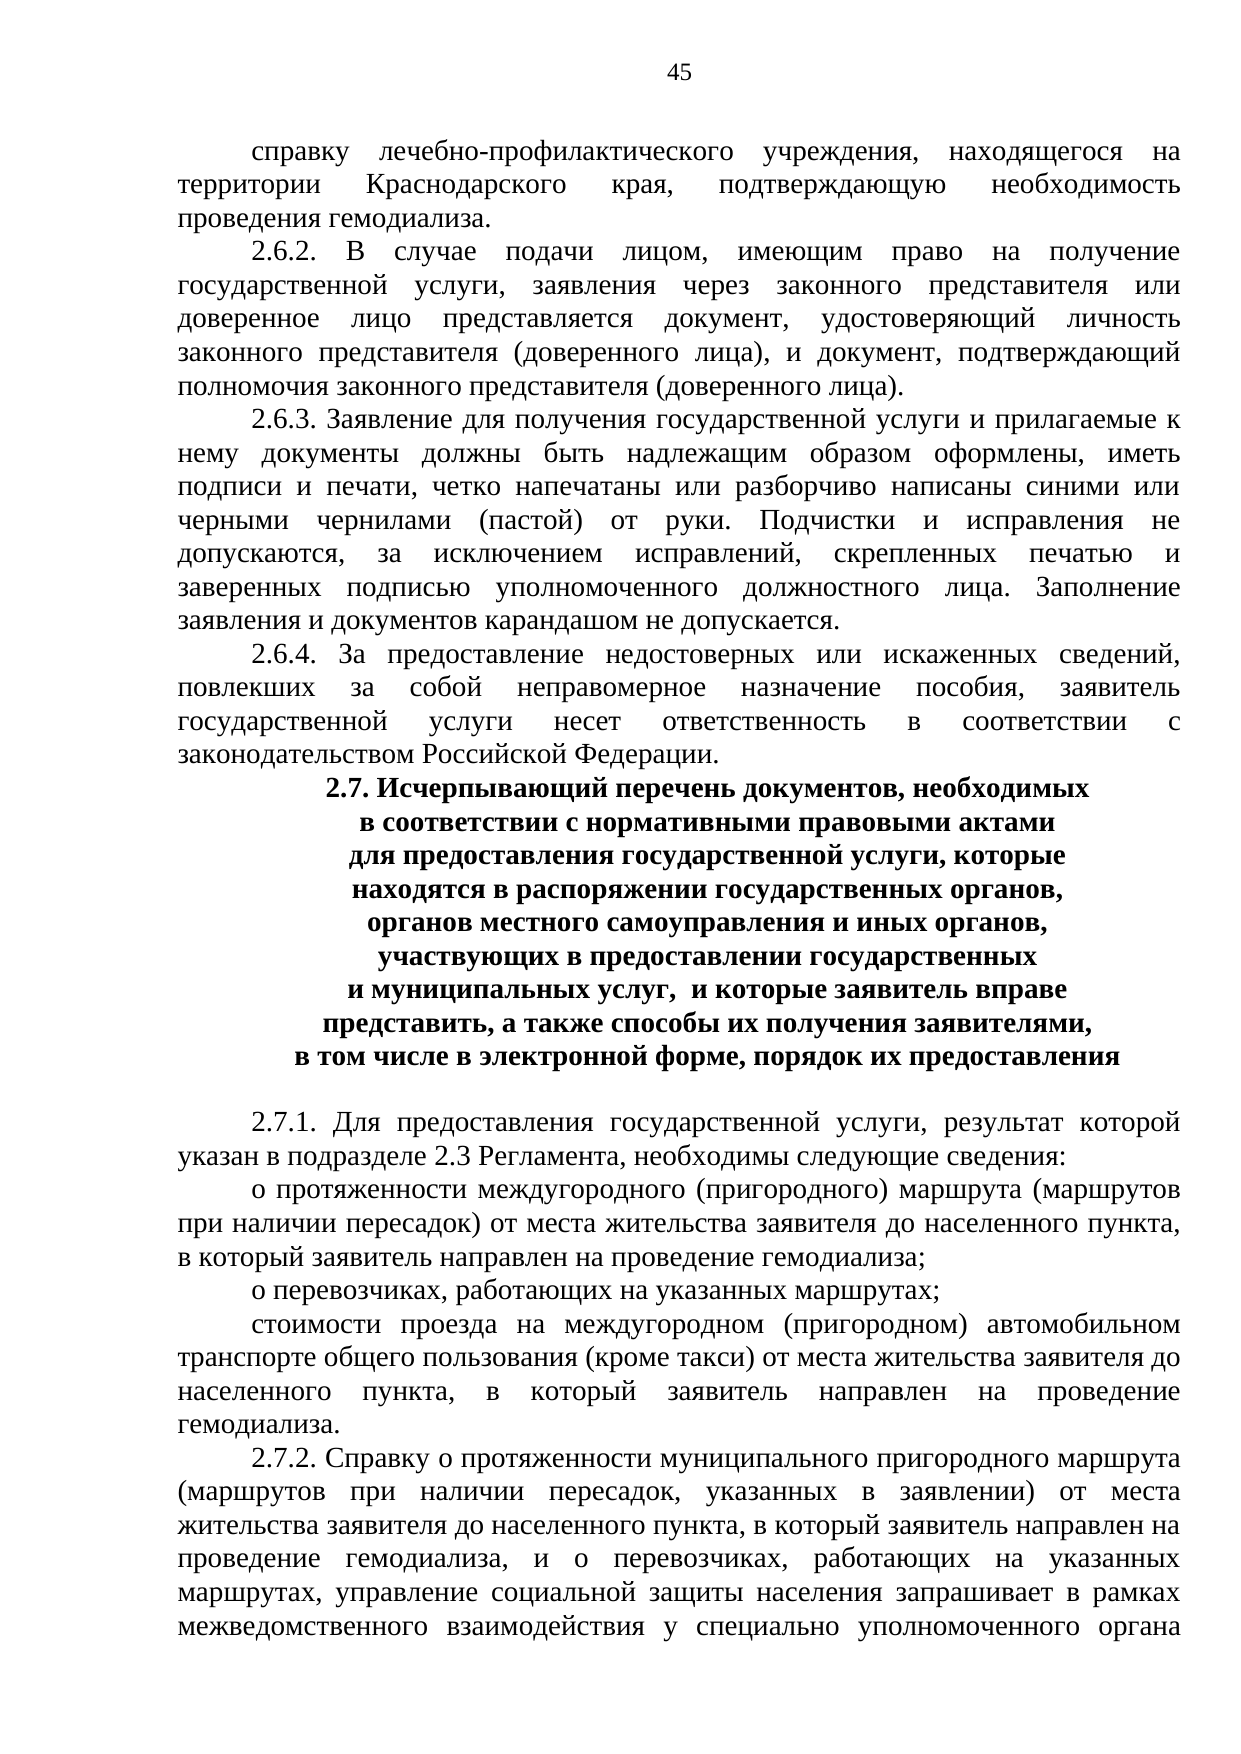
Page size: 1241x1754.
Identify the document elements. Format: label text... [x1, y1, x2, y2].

text 2.6.4. За предоставление недостоверных или искаженных сведений, повлекших за собой неправомерное назначение пособия, заявитель государственной услуги несет ответственность в соответствии с законодательством Российской Федерации. [177, 636, 1181, 770]
text 2.6.2. В случае подачи лицом, имеющим право на получение государственной услуги, заявления через законного представителя или доверенное лицо представляется документ, удостоверяющий личность законного представителя (доверенного лица), и документ, подтверждающий полномочия законного представителя (доверенного лица). [177, 233, 1181, 401]
text 2.7.1. Для предоставления государственной услуги, результат которой указан в подразделе 2.3 Регламента, необходимы следующие сведения: [177, 1104, 1181, 1172]
text справку лечебно-профилактического учреждения, находящегося на территории Краснодарского края, подтверждающую необходимость проведения гемодиализа. [177, 133, 1181, 233]
text стоимости проезда на междугородном (пригородном) автомобильном транспорте общего пользования (кроме такси) от места жительства заявителя до населенного пункта, в который заявитель направлен на проведение гемодиализа. [177, 1306, 1181, 1440]
text 2.6.3. Заявление для получения государственной услуги и прилагаемые к нему документы должны быть надлежащим образом оформлены, иметь подписи и печати, четко напечатаны или разборчиво написаны синими или черными чернилами (пастой) от руки. Подчистки и исправления не допускаются, за исключением исправлений, скрепленных печатью и заверенных подписью уполномоченного должностного лица. Заполнение заявления и документов карандашом не допускается. [177, 401, 1181, 636]
text находятся в распоряжении государственных органов, [233, 871, 1181, 904]
text в том числе в электронной форме, порядок их предоставления [233, 1038, 1181, 1072]
text 2.7. Исчерпывающий перечень документов, необходимых [233, 770, 1181, 804]
text представить, а также способы их получения заявителями, [233, 1005, 1181, 1038]
text о протяженности междугородного (пригородного) маршрута (маршрутов при наличии пересадок) от места жительства заявителя до населенного пункта, в который заявитель направлен на проведение гемодиализа; [177, 1172, 1181, 1272]
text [177, 1440, 1181, 1641]
text органов местного самоуправления и иных органов, [233, 904, 1181, 938]
text о перевозчиках, работающих на указанных маршрутах; [177, 1272, 1181, 1306]
text участвующих в предоставлении государственных [233, 938, 1181, 971]
text для предоставления государственной услуги, которые [233, 837, 1181, 871]
text и муниципальных услуг, и которые заявитель вправе [233, 971, 1181, 1005]
text в соответствии с нормативными правовыми актами [233, 804, 1181, 837]
